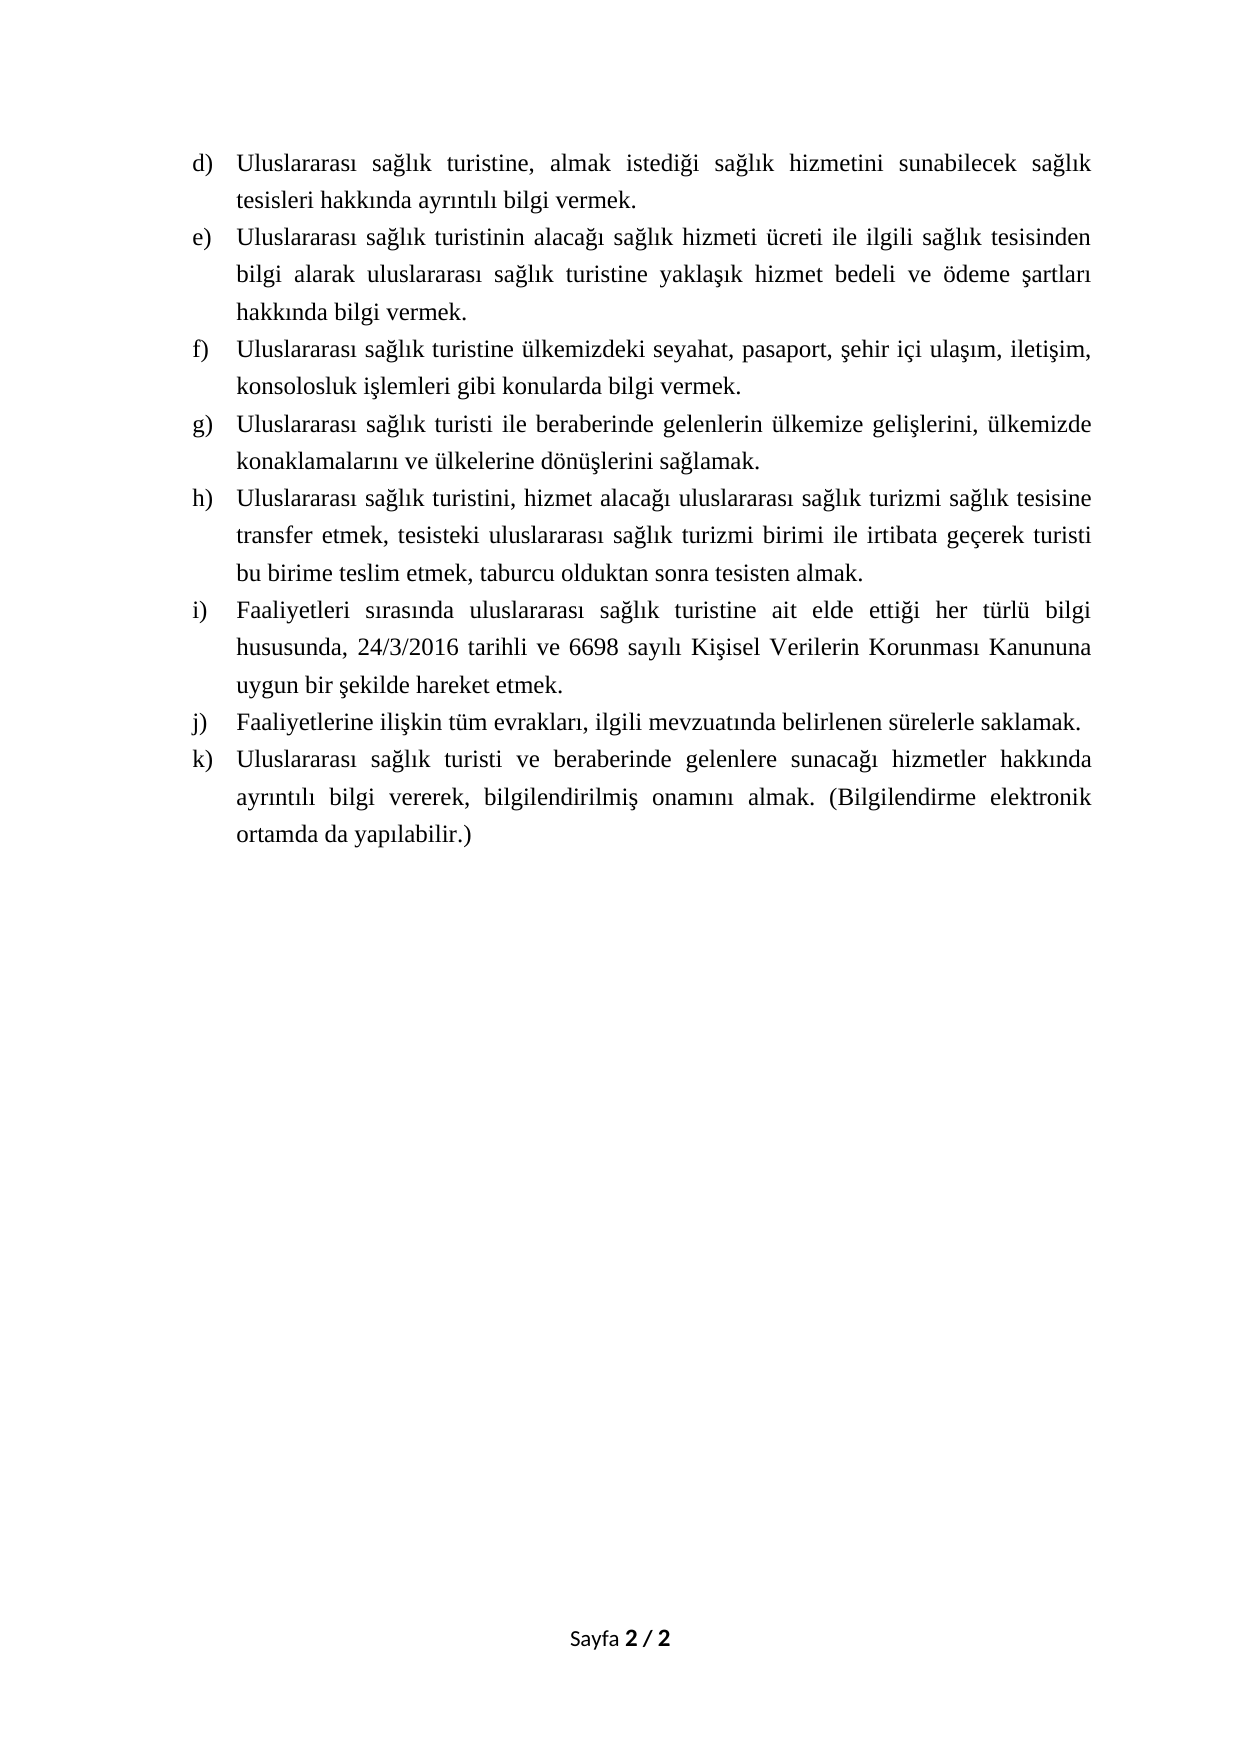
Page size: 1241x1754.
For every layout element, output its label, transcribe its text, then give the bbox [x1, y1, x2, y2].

list Uluslararası sağlık turistine ülkemizdeki seyahat, pasaport, şehir içi ulaşım, iletişim, konsolosluk işlemleri gibi konularda bilgi vermek. [192, 334, 1093, 400]
list Uluslararası sağlık turistinin alacağı sağlık hizmeti ücreti ile ilgili sağlık tesisinden bilgi alarak uluslararası sağlık turistine yaklaşık hizmet bedeli ve ödeme şartları hakkında bilgi vermek. [192, 222, 1093, 326]
list Uluslararası sağlık turistine, almak istediği sağlık hizmetini sunabilecek sağlık tesisleri hakkında ayrıntılı bilgi vermek. [192, 148, 1093, 214]
list Uluslararası sağlık turisti ile beraberinde gelenlerin ülkemize gelişlerini, ülkemizde konaklamalarını ve ülkelerine dönüşlerini sağlamak. [192, 409, 1093, 475]
list Faaliyetlerine ilişkin tüm evrakları, ilgili mevzuatında belirlenen sürelerle saklamak. [192, 707, 1093, 736]
list Faaliyetleri sırasında uluslararası sağlık turistine ait elde ettiği her türlü bilgi hususunda, 24/3/2016 tarihli ve 6698 sayılı Kişisel Verilerin Korunması Kanununa uygun bir şekilde hareket etmek. [192, 595, 1093, 698]
list Uluslararası sağlık turistini, hizmet alacağı uluslararası sağlık turizmi sağlık tesisine transfer etmek, tesisteki uluslararası sağlık turizmi birimi ile irtibata geçerek turisti bu birime teslim etmek, taburcu olduktan sonra tesisten almak. [192, 483, 1093, 587]
list Uluslararası sağlık turisti ve beraberinde gelenlere sunacağı hizmetler hakkında ayrıntılı bilgi vererek, bilgilendirilmiş onamını almak. (Bilgilendirme elektronik ortamda da yapılabilir.) [192, 744, 1093, 848]
